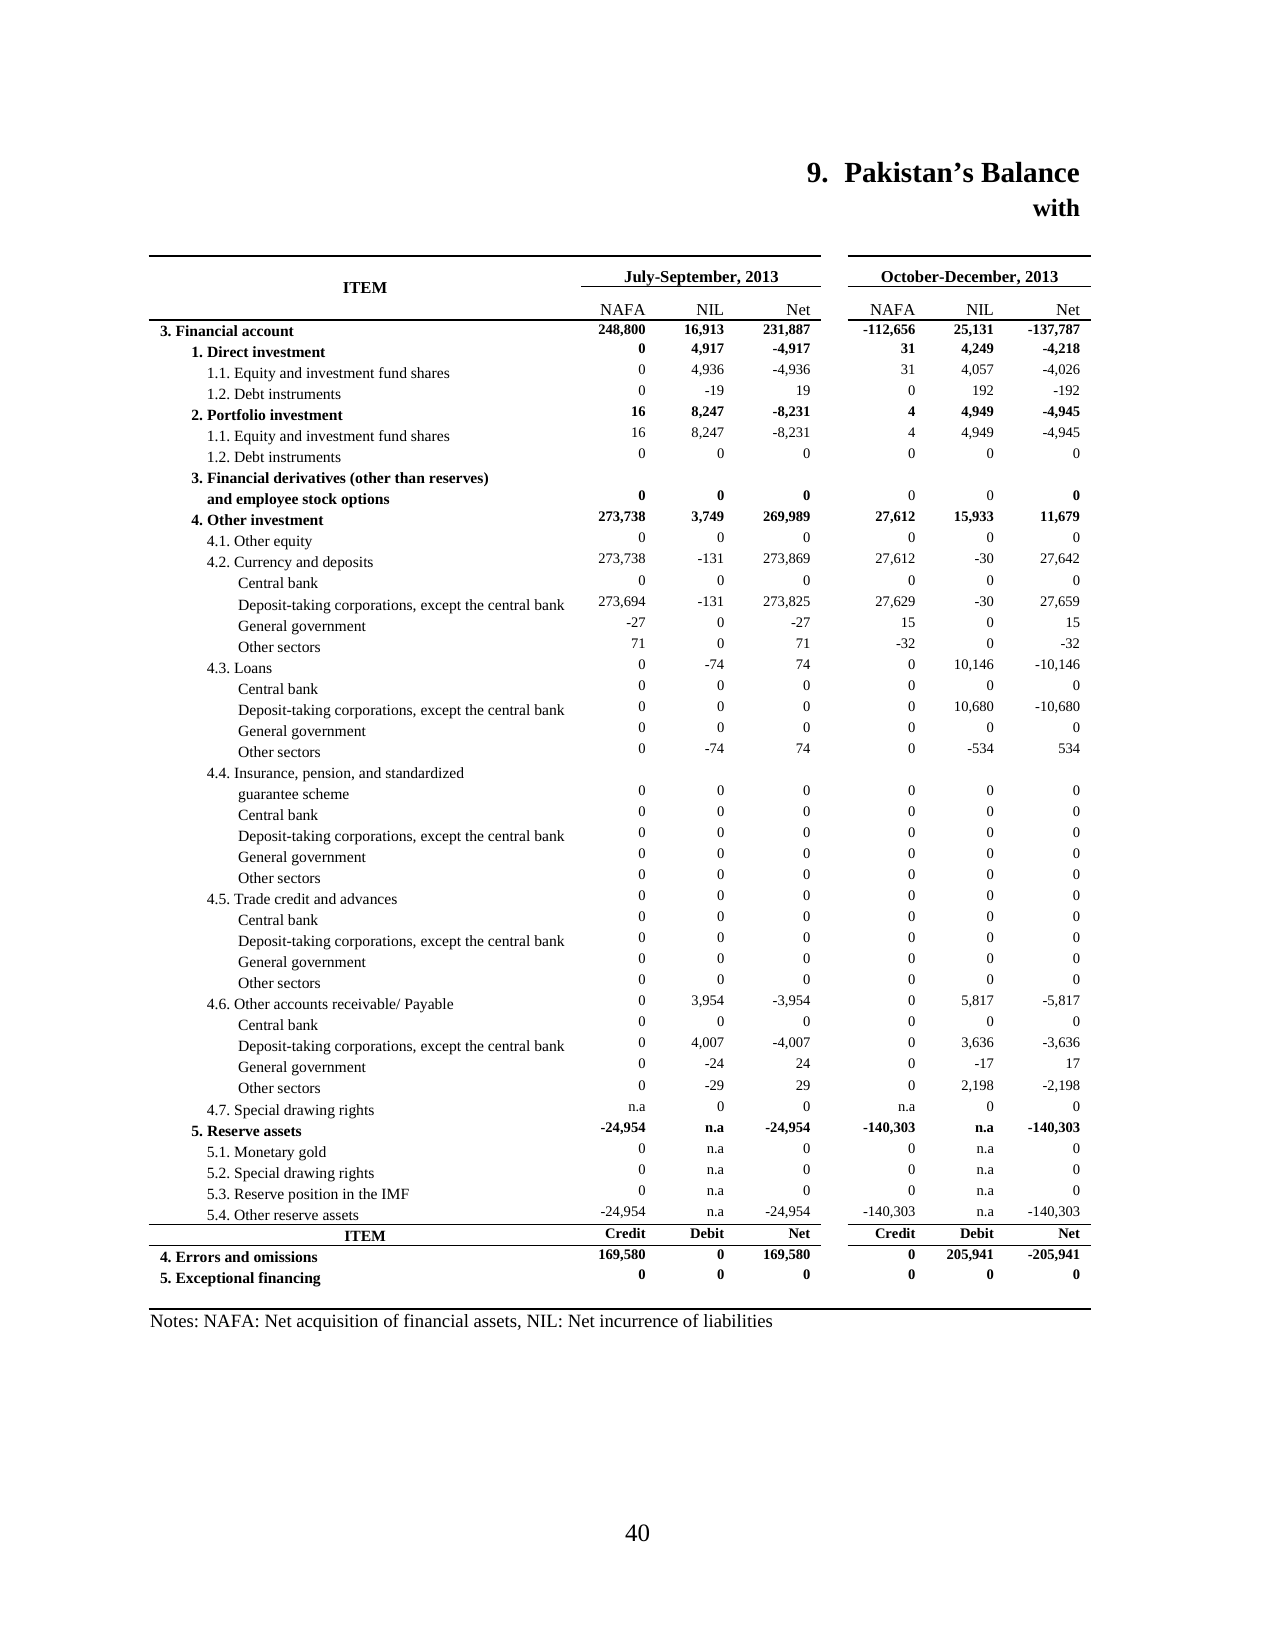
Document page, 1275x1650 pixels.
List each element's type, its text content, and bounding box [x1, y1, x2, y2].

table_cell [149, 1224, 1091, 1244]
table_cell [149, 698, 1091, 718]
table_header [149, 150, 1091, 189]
text Notes: NAFA: Net acquisition of financial assets, NIL: Net incurrence of liabilities [150, 1310, 1125, 1331]
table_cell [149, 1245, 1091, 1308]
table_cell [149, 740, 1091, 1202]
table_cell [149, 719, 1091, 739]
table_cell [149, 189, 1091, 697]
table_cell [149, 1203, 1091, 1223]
